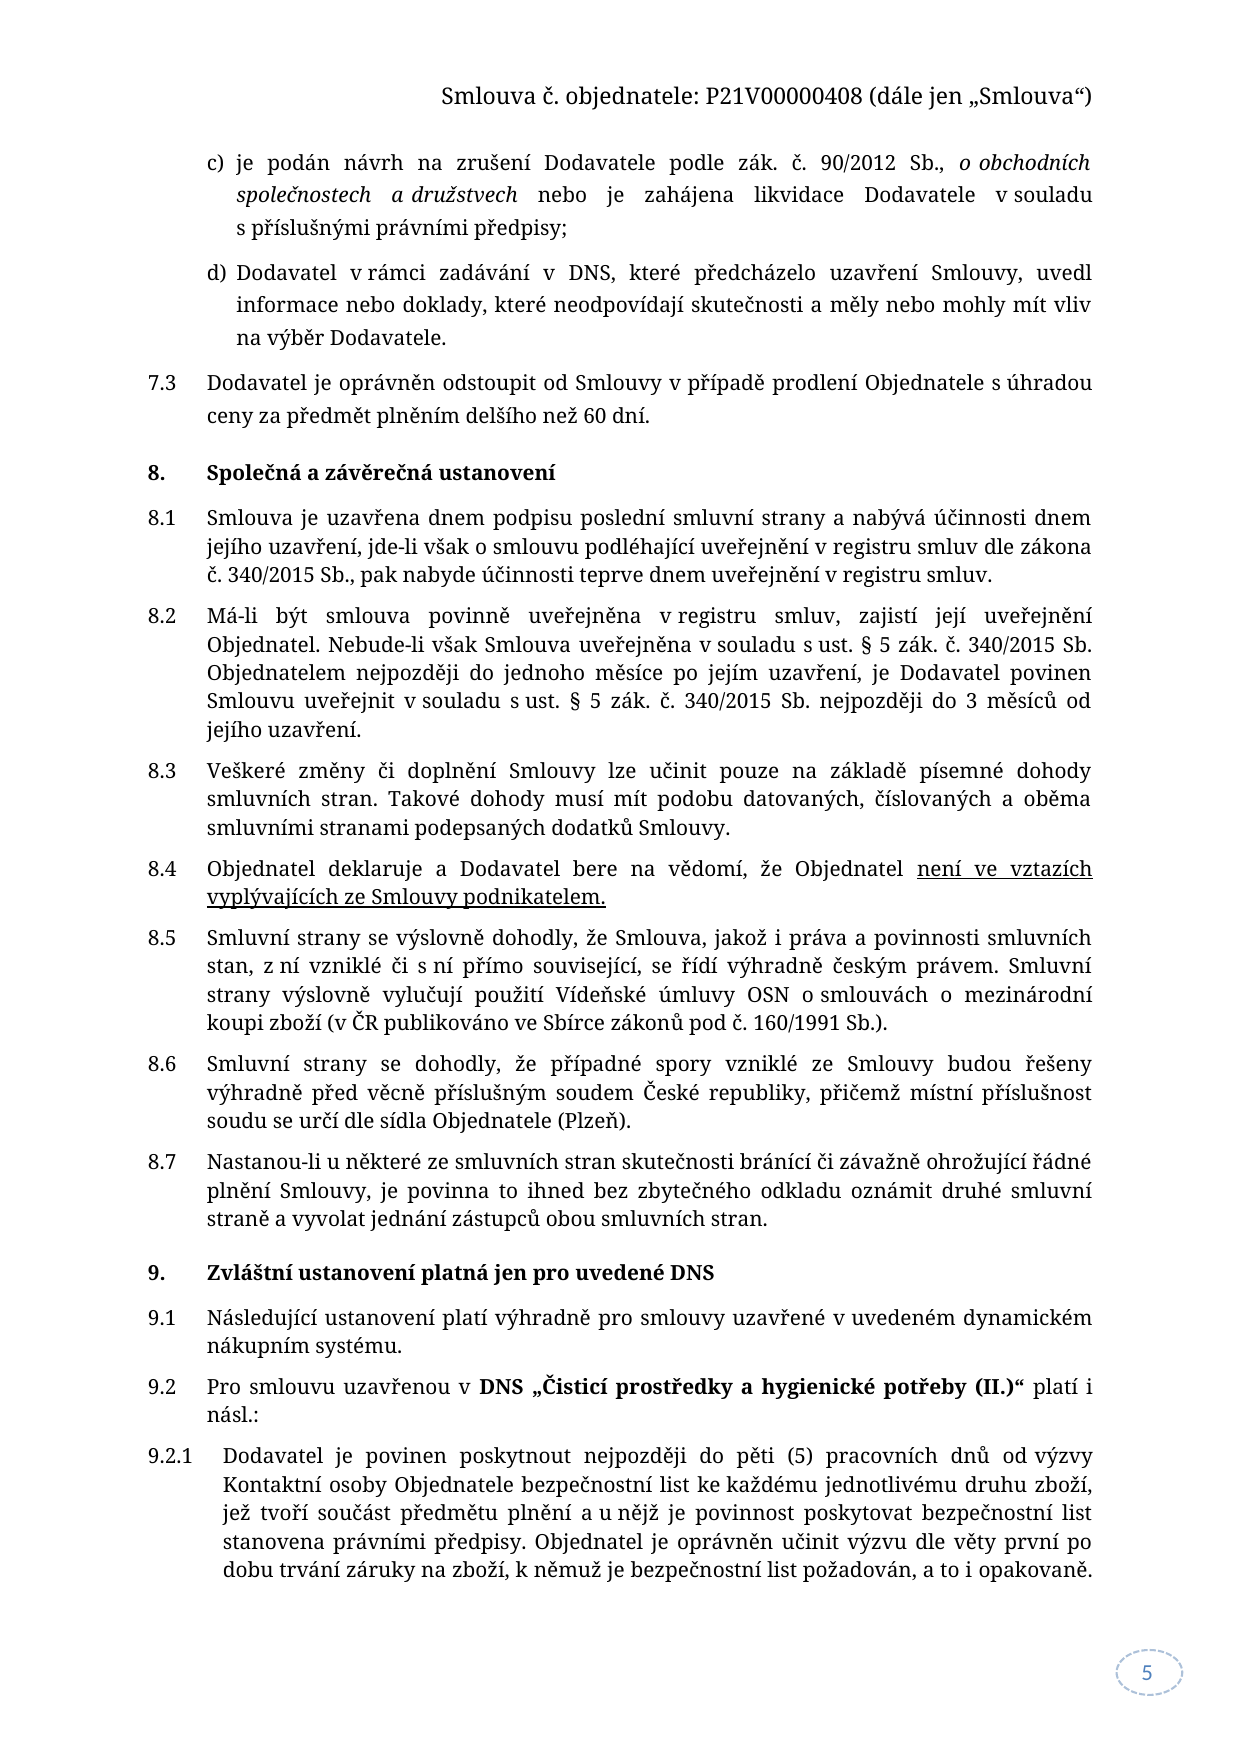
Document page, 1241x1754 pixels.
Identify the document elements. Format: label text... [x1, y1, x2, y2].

list Má-li být smlouva povinně uveřejněna v registru smluv, zajistí její uveřejnění Objednatel. Nebude-li však Smlouva uveřejněna v souladu s ust. § 5 zák. č. 340/2015 Sb. Objednatelem nejpozději do jednoho měsíce po jejím uzavření, je Dodavatel povinen Smlouvu uveřejnit v souladu s ust. § 5 zák. č. 340/2015 Sb. nejpozději do 3 měsíců od jejího uzavření. [148, 601, 1093, 743]
list Dodavatel v rámci zadávání v DNS, které předcházelo uzavření Smlouvy, uvedl informace nebo doklady, které neodpovídají skutečnosti a měly nebo mohly mít vliv na výběr Dodavatele. [207, 258, 1093, 352]
list Dodavatel je oprávněn odstoupit od Smlouvy v případě prodlení Objednatele s úhradou ceny za předmět plněním delšího než 60 dní. [148, 368, 1093, 429]
list Objednatel deklaruje a Dodavatel bere na vědomí, že Objednatel není ve vztazích vyplývajících ze Smlouvy podnikatelem. [148, 854, 1093, 911]
list Následující ustanovení platí výhradně pro smlouvy uzavřené v uvedeném dynamickém nákupním systému. [148, 1303, 1093, 1359]
list Smlouva je uzavřena dnem podpisu poslední smluvní strany a nabývá účinnosti dnem jejího uzavření, jde-li však o smlouvu podléhající uveřejnění v registru smluv dle zákona č. 340/2015 Sb., pak nabyde účinnosti teprve dnem uveřejnění v registru smluv. [148, 503, 1093, 589]
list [148, 1441, 1093, 1584]
list je podán návrh na zrušení Dodavatele podle zák. č. 90/2012 Sb., o obchodních společnostech a družstvech nebo je zahájena likvidace Dodavatele v souladu s příslušnými právními předpisy; [207, 148, 1093, 241]
list Pro smlouvu uzavřenou v DNS „Čisticí prostředky a hygienické potřeby (II.)“ platí i násl.: [148, 1372, 1093, 1429]
list Zvláštní ustanovení platná jen pro uvedené DNS [148, 1258, 1093, 1286]
list Nastanou-li u některé ze smluvních stran skutečnosti bránící či závažně ohrožující řádné plnění Smlouvy, je povinna to ihned bez zbytečného odkladu oznámit druhé smluvní straně a vyvolat jednání zástupců obou smluvních stran. [148, 1147, 1093, 1233]
list Společná a závěrečná ustanovení [148, 458, 1093, 487]
list Smluvní strany se výslovně dohodly, že Smlouva, jakož i práva a povinnosti smluvních stan, z ní vzniklé či s ní přímo související, se řídí výhradně českým právem. Smluvní strany výslovně vylučují použití Vídeňské úmluvy OSN o smlouvách o mezinárodní koupi zboží (v ČR publikováno ve Sbírce zákonů pod č. 160/1991 Sb.). [148, 923, 1093, 1037]
list Veškeré změny či doplnění Smlouvy lze učinit pouze na základě písemné dohody smluvních stran. Takové dohody musí mít podobu datovaných, číslovaných a oběma smluvními stranami podepsaných dodatků Smlouvy. [148, 756, 1093, 841]
list Smluvní strany se dohodly, že případné spory vzniklé ze Smlouvy budou řešeny výhradně před věcně příslušným soudem České republiky, přičemž místní příslušnost soudu se určí dle sídla Objednatele (Plzeň). [148, 1049, 1093, 1135]
